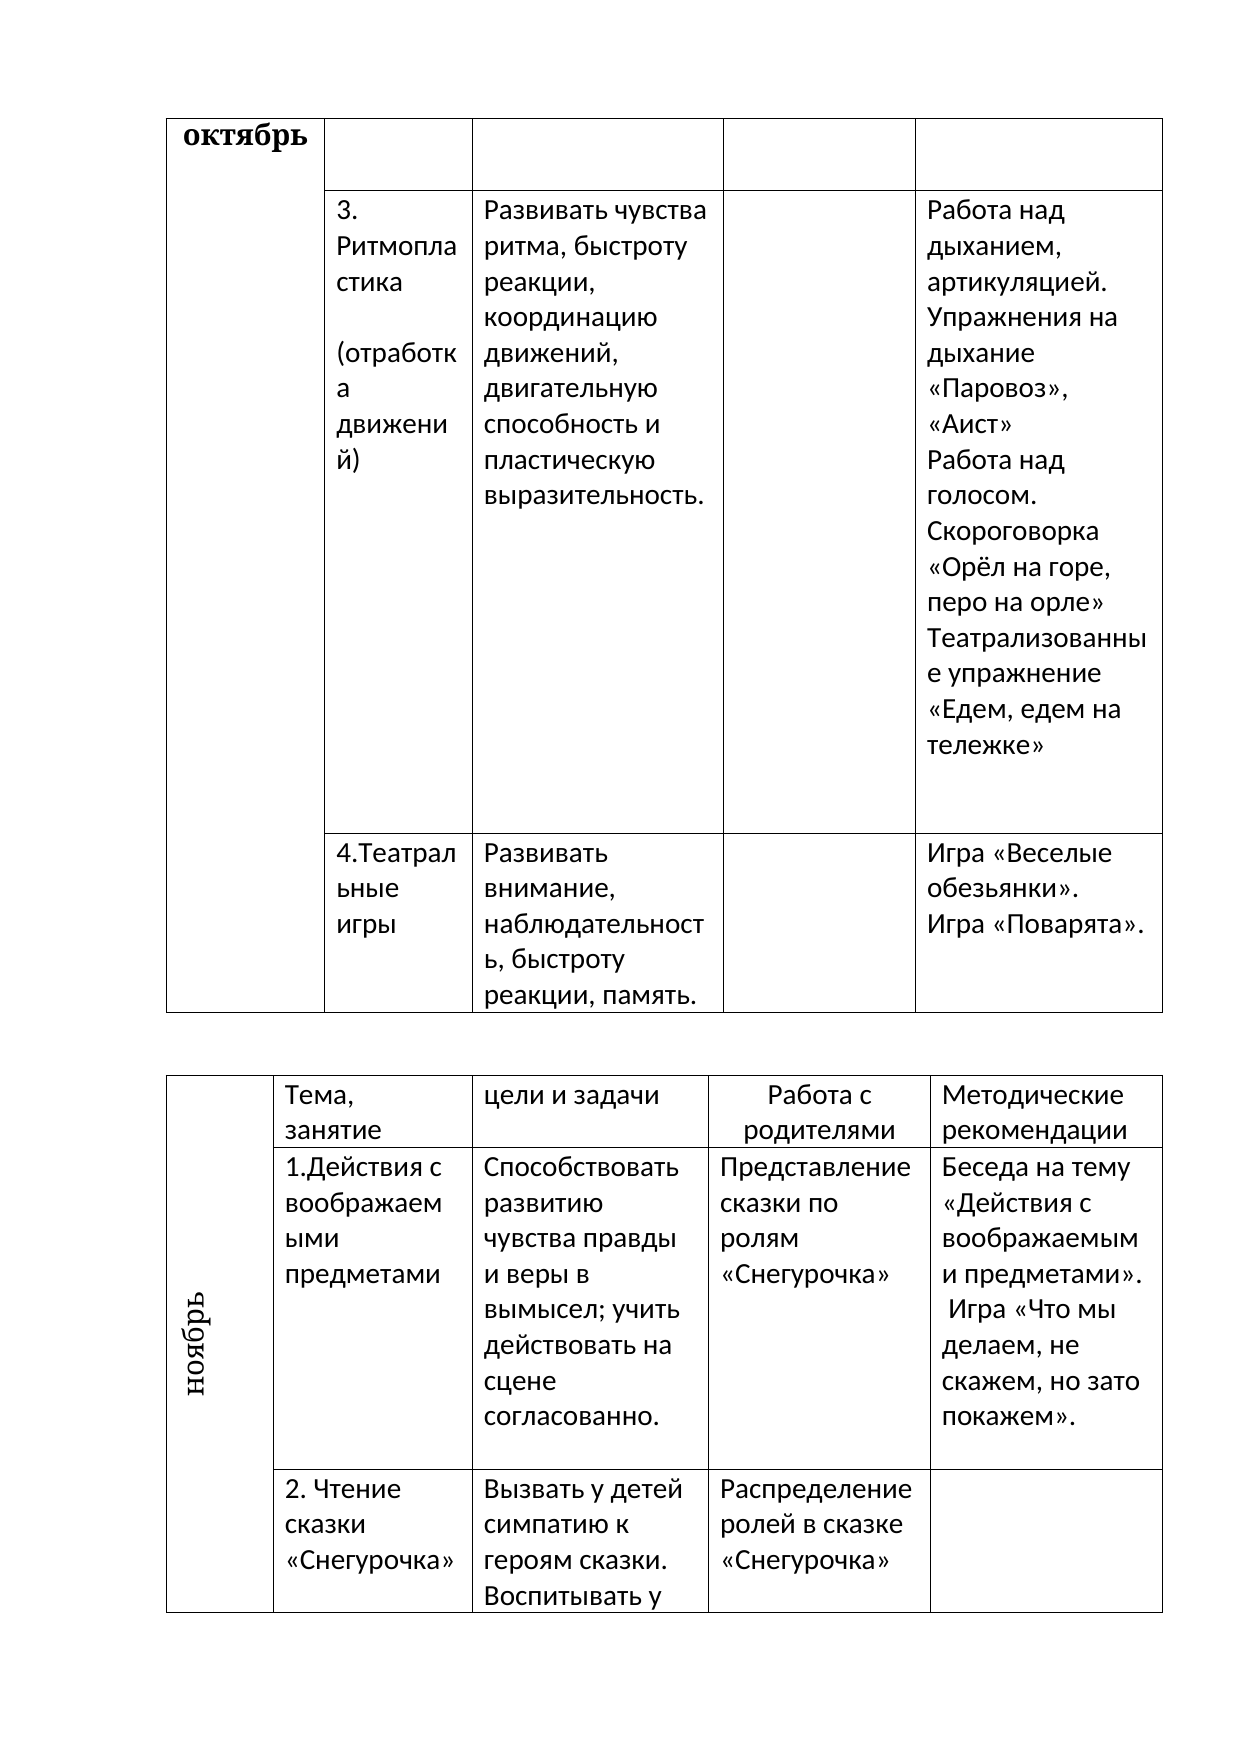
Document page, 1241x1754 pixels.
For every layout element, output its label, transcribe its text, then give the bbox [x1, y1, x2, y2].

table_header Работа с родителями [709, 1076, 930, 1147]
table_header ноябрь [167, 1076, 273, 1612]
table_cell Способствовать развитию чувства правды и веры в вымысел; учить действовать на сцене согласованно. [473, 1148, 708, 1469]
table_cell Игра «Веселые обезьянки». Игра «Поварята». [916, 834, 1162, 1012]
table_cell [274, 1470, 472, 1612]
table_header Методические рекомендации [931, 1076, 1162, 1147]
table_cell 4.Театральные игры [325, 834, 472, 1012]
table_cell Развивать внимание, наблюдательность, быстроту реакции, память. [473, 834, 723, 1012]
table_header Тема, занятие [274, 1076, 472, 1147]
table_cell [325, 119, 472, 190]
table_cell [709, 1470, 930, 1612]
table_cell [473, 119, 723, 190]
table_cell Представление сказки по ролям «Снегурочка» [709, 1148, 930, 1469]
table_cell [724, 119, 915, 190]
table_cell Работа над дыханием, артикуляцией. Упражнения на дыхание «Паровоз», «Аист» Работа над голосом. Скороговорка «Орёл на горе, перо на орле» Театрализованные упражнение «Едем, едем на тележке» [916, 191, 1162, 833]
table_cell [931, 1470, 1162, 1612]
table_cell [724, 191, 915, 833]
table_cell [473, 1470, 708, 1612]
table_cell [724, 834, 915, 1012]
table_cell 3. Ритмопластика (отработка движений) [325, 191, 472, 833]
table_header цели и задачи [473, 1076, 708, 1147]
table_cell Развивать чувства ритма, быстроту реакции, координацию движений, двигательную способность и пластическую выразительность. [473, 191, 723, 833]
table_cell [916, 119, 1162, 190]
table_cell 1.Действия с воображаемыми предметами [274, 1148, 472, 1469]
table_cell Беседа на тему «Действия с воображаемыми предметами». Игра «Что мы делаем, не скажем, но зато покажем». [931, 1148, 1162, 1469]
